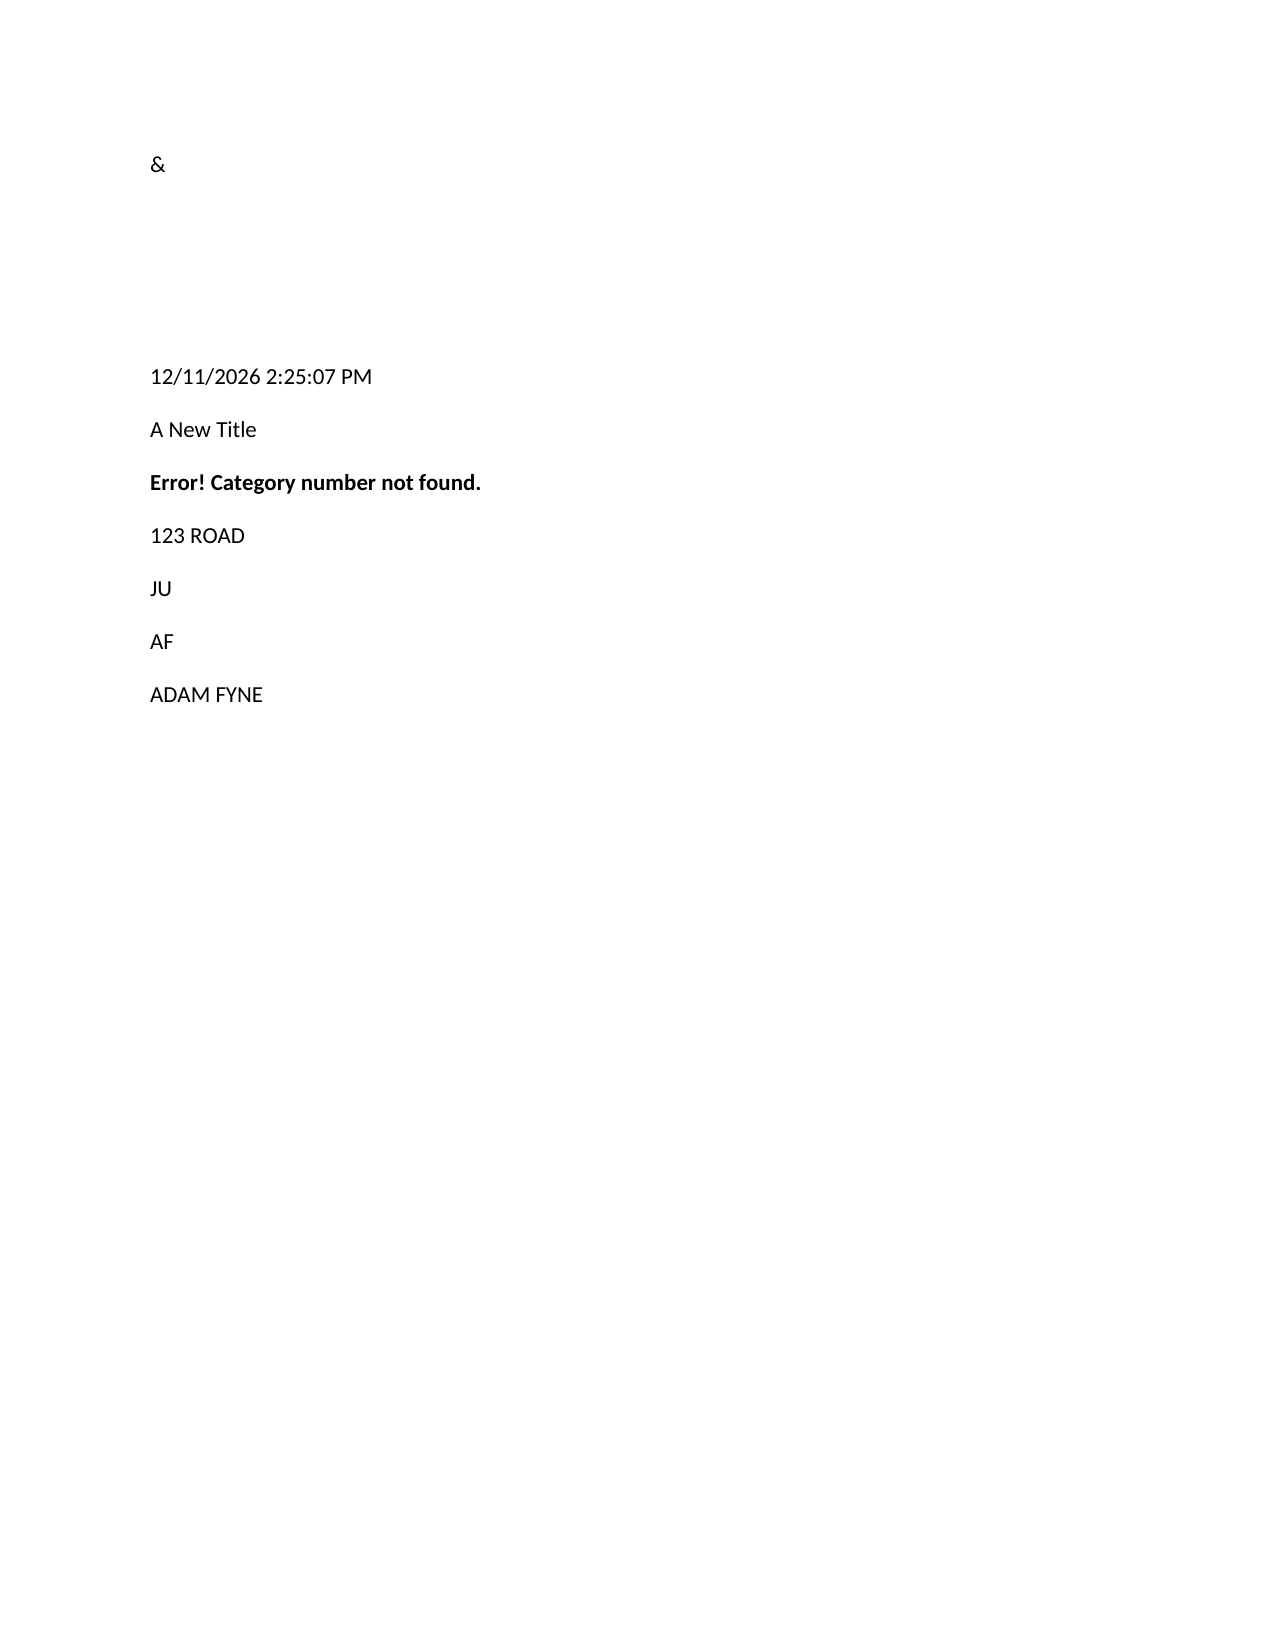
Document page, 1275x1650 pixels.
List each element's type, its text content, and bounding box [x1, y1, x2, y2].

text JU [150, 574, 1125, 602]
text 123 ROAD [150, 521, 1125, 549]
text Error! Category number not found. [150, 468, 1125, 496]
text A New Title [150, 415, 1125, 443]
text AF [150, 627, 1125, 655]
text 13/01/2025 10:05:07 AM [150, 362, 1125, 390]
text ADAM FYNE [150, 680, 1125, 708]
